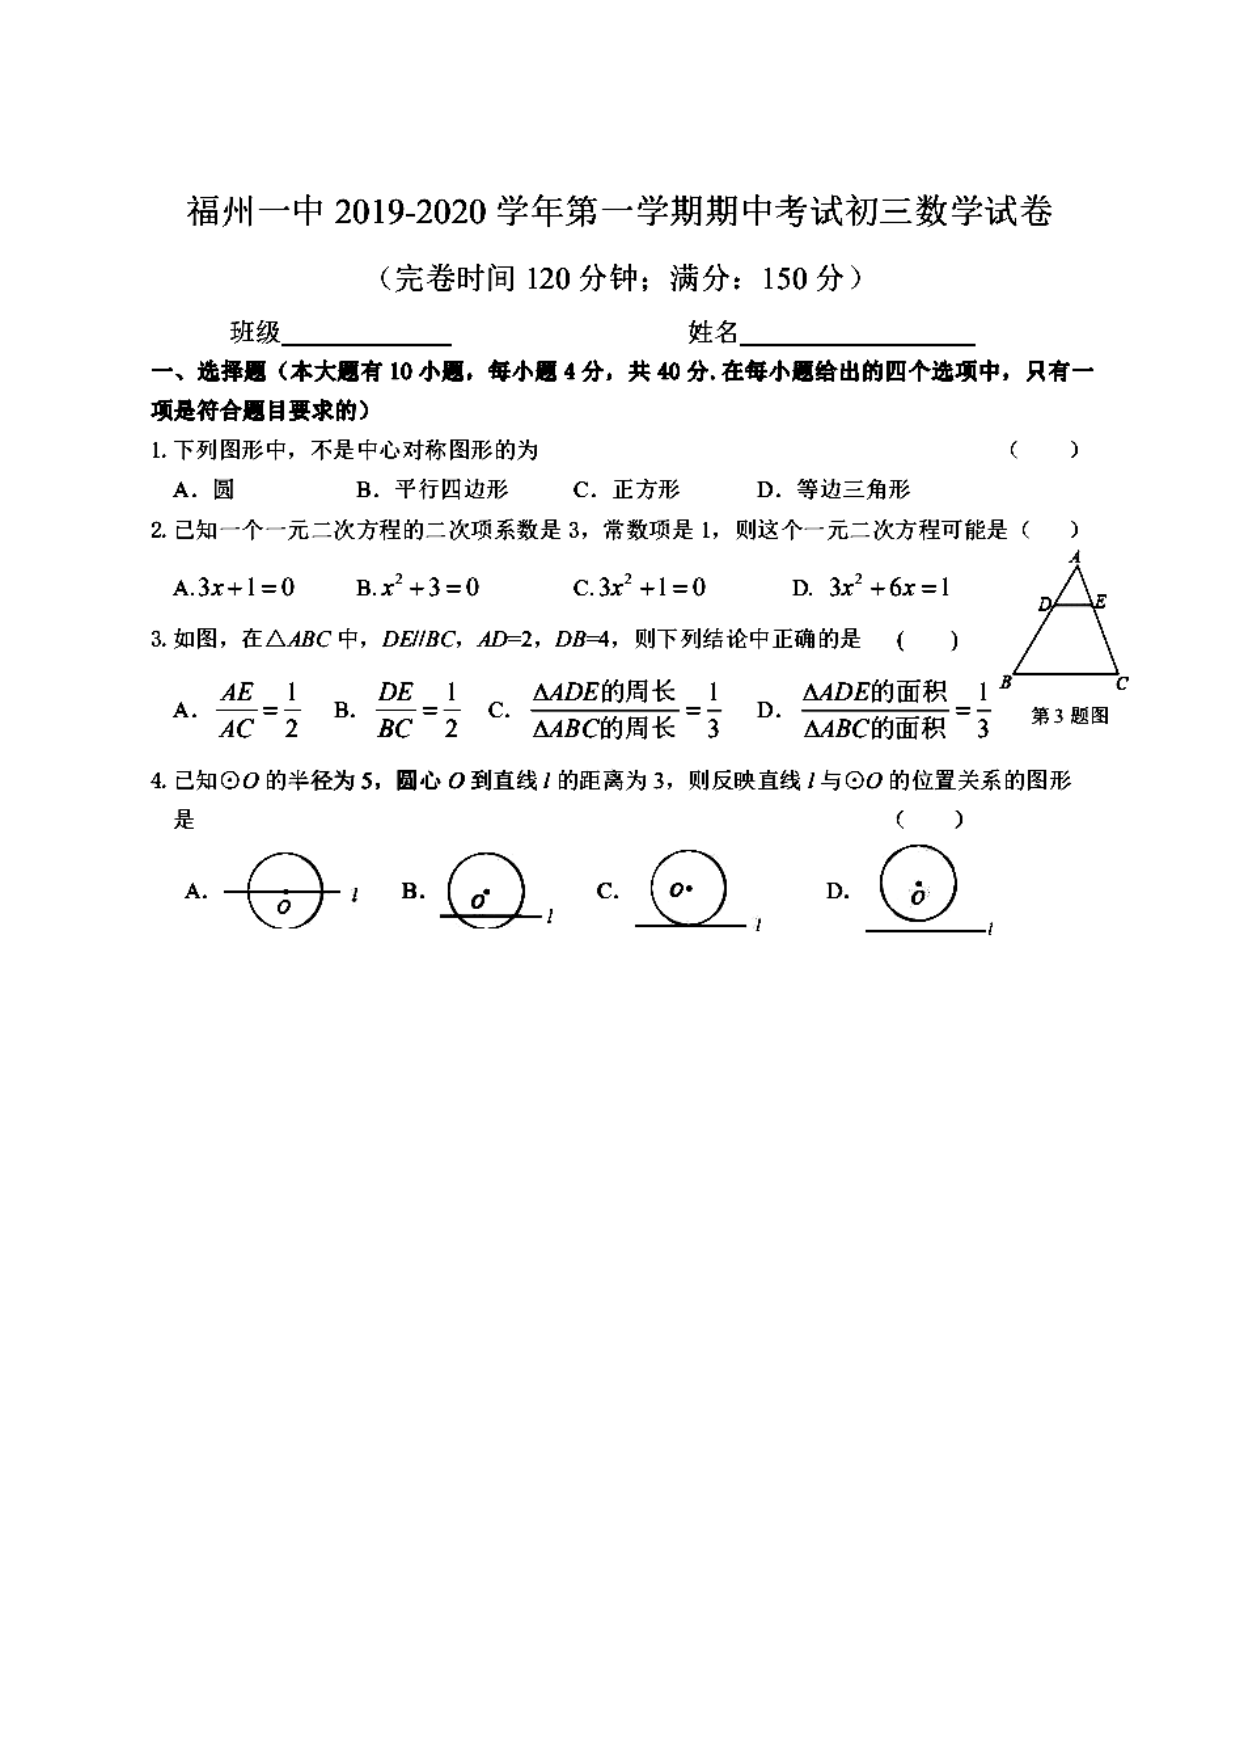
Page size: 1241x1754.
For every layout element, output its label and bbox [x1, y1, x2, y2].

picture [59, 129, 1180, 947]
